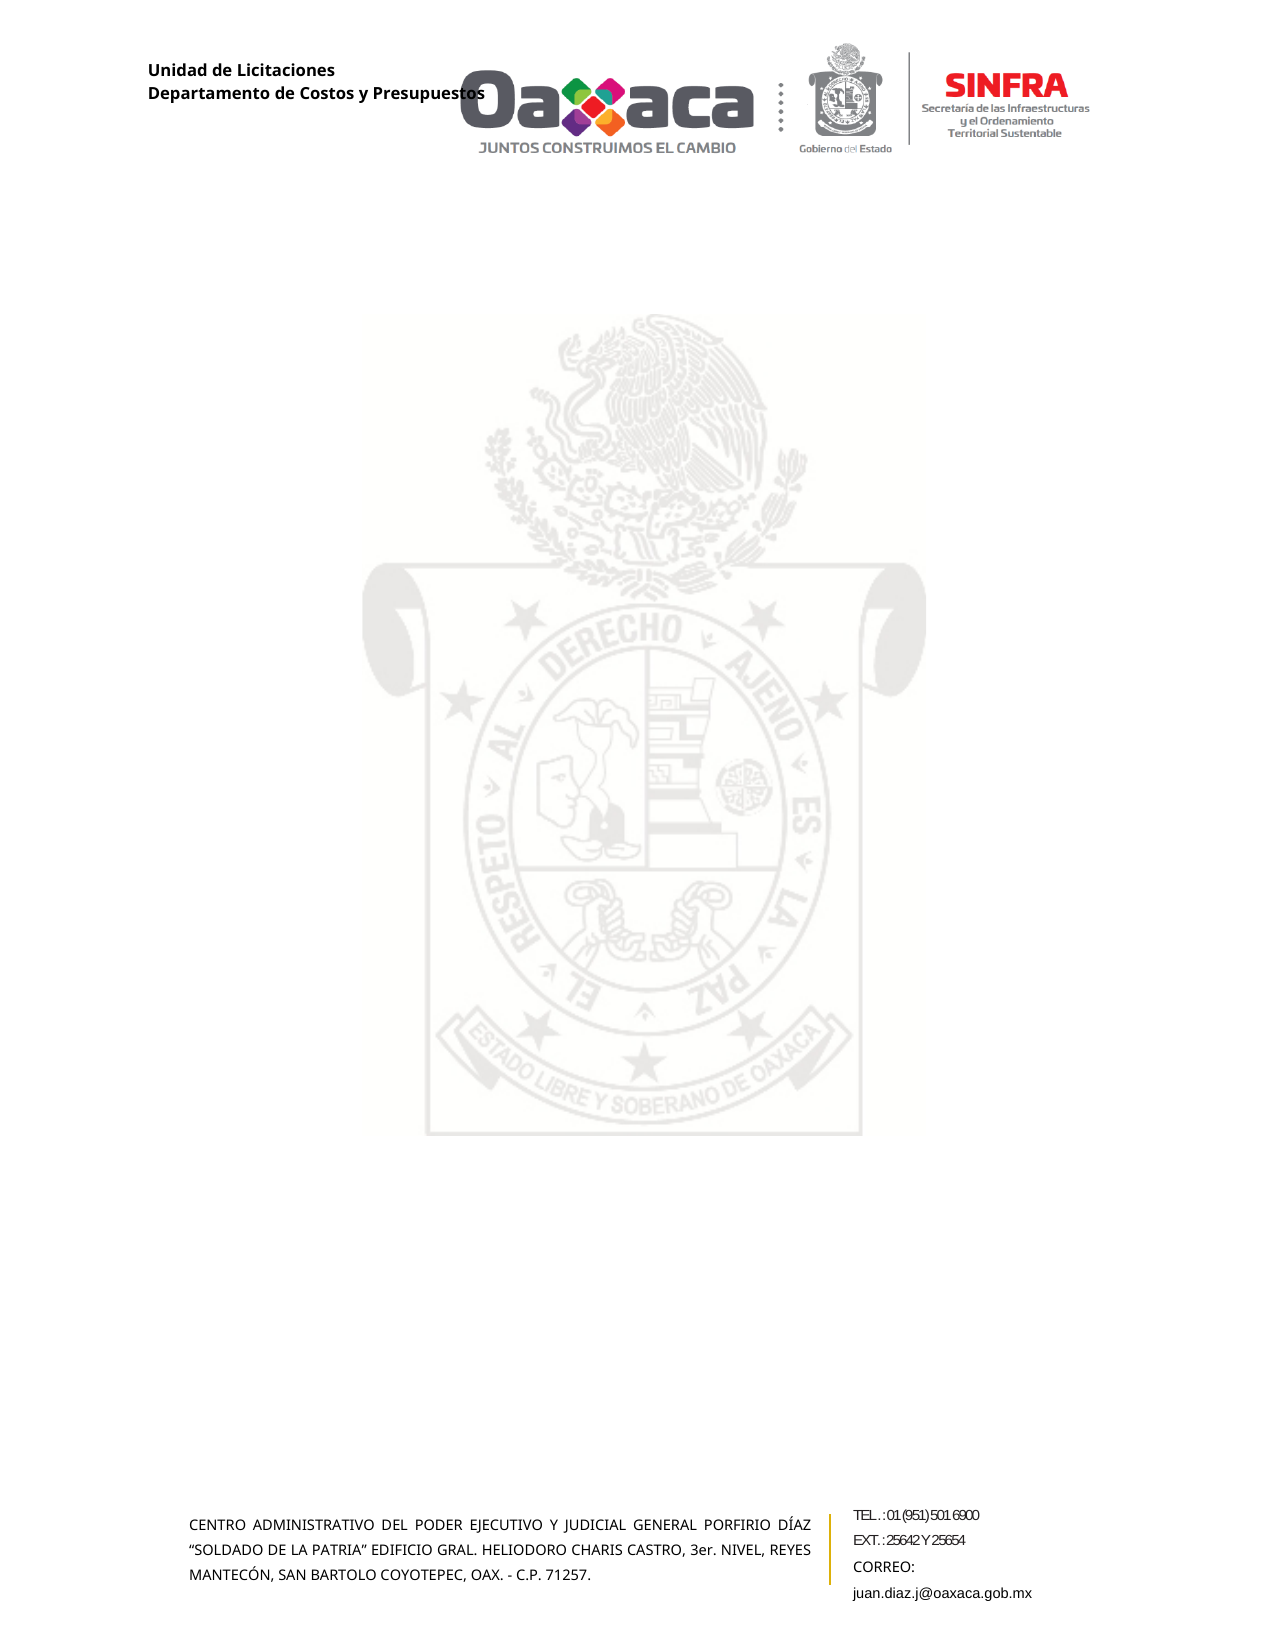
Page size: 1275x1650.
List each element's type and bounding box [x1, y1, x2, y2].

picture [420, 34, 1122, 163]
picture [361, 314, 927, 1136]
